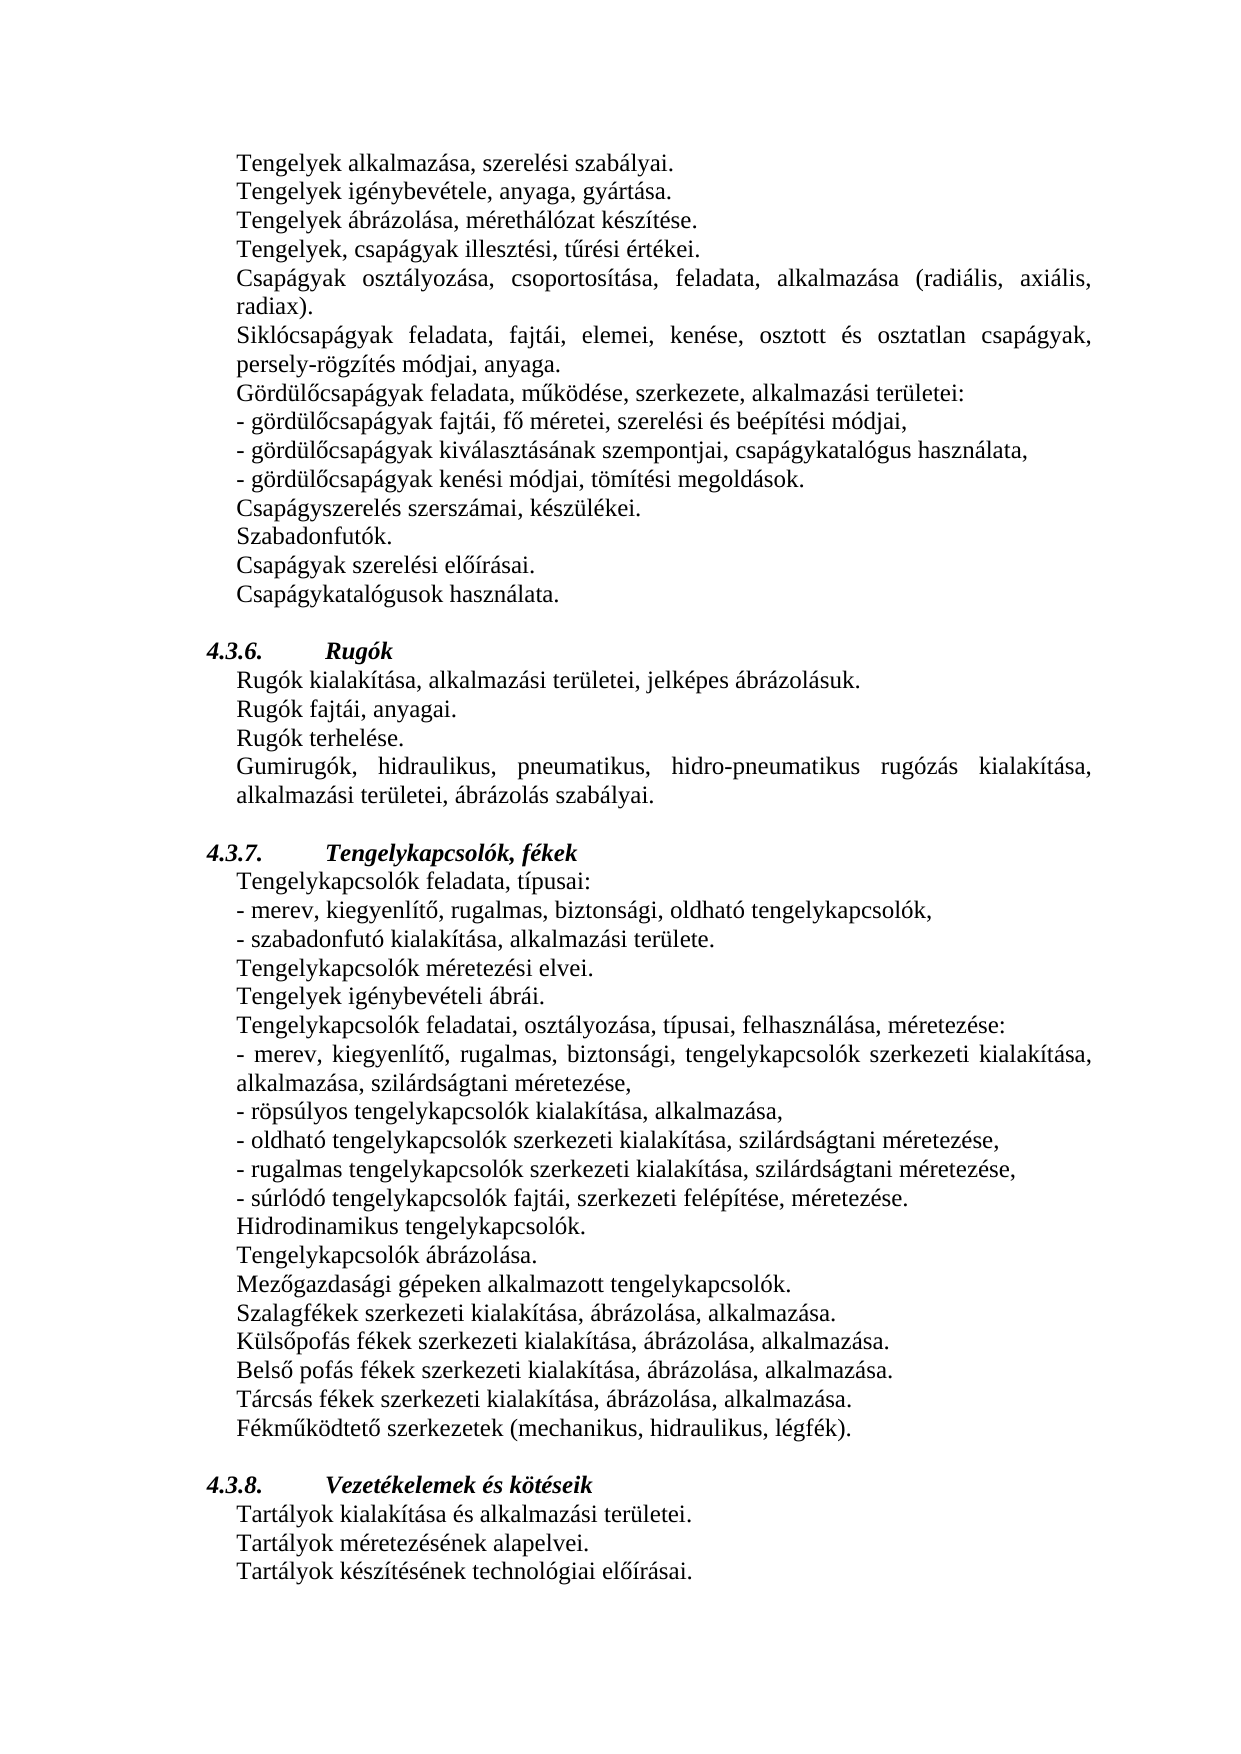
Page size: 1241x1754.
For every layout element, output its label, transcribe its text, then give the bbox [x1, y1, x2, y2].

text Tárcsás fékek szerkezeti kialakítása, ábrázolása, alkalmazása. [236, 1384, 1093, 1413]
text Szabadonfutók. [236, 521, 1093, 550]
text Tengelyek, csapágyak illesztési, tűrési értékei. [236, 234, 1093, 263]
text - rugalmas tengelykapcsolók szerkezeti kialakítása, szilárdságtani méretezése, [236, 1154, 1093, 1183]
text Csapágyak szerelési előírásai. [236, 550, 1093, 579]
text Rugók fajtái, anyagai. [236, 694, 1093, 723]
text Tengelyek igénybevételi ábrái. [236, 981, 1093, 1010]
text - oldható tengelykapcsolók szerkezeti kialakítása, szilárdságtani méretezése, [236, 1125, 1093, 1154]
text Csapágyszerelés szerszámai, készülékei. [236, 493, 1093, 521]
text Mezőgazdasági gépeken alkalmazott tengelykapcsolók. [236, 1269, 1093, 1298]
text Tartályok méretezésének alapelvei. [236, 1528, 1093, 1556]
text - merev, kiegyenlítő, rugalmas, biztonsági, tengelykapcsolók szerkezeti kialakítása, alkalmazása, szilárdságtani méretezése, [236, 1039, 1093, 1096]
text Tengelykapcsolók feladata, típusai: [236, 866, 1093, 895]
text Külsőpofás fékek szerkezeti kialakítása, ábrázolása, alkalmazása. [236, 1326, 1093, 1355]
text Siklócsapágyak feladata, fajtái, elemei, kenése, osztott és osztatlan csapágyak, persely-rögzítés módjai, anyaga. [236, 320, 1093, 378]
text Fékműködtető szerkezetek (mechanikus, hidraulikus, légfék). [236, 1413, 1093, 1441]
text Gumirugók, hidraulikus, pneumatikus, hidro-pneumatikus rugózás kialakítása, alkalmazási területei, ábrázolás szabályai. [236, 751, 1093, 809]
text - gördülőcsapágyak kiválasztásának szempontjai, csapágykatalógus használata, [236, 435, 1093, 464]
text Tengelyek ábrázolása, mérethálózat készítése. [236, 205, 1093, 234]
text - gördülőcsapágyak kenési módjai, tömítési megoldások. [236, 464, 1093, 493]
text Gördülőcsapágyak feladata, működése, szerkezete, alkalmazási területei: [236, 378, 1093, 406]
list Vezetékelemek és kötéseik [207, 1470, 1093, 1499]
text Tengelykapcsolók méretezési elvei. [236, 953, 1093, 981]
text Tartályok kialakítása és alkalmazási területei. [236, 1499, 1093, 1528]
text Tengelykapcsolók feladatai, osztályozása, típusai, felhasználása, méretezése: [236, 1010, 1093, 1039]
text Tengelyek igénybevétele, anyaga, gyártása. [236, 176, 1093, 205]
text - gördülőcsapágyak fajtái, fő méretei, szerelési és beépítési módjai, [236, 406, 1093, 435]
text - merev, kiegyenlítő, rugalmas, biztonsági, oldható tengelykapcsolók, [236, 895, 1093, 924]
text - szabadonfutó kialakítása, alkalmazási területe. [236, 924, 1093, 953]
text Szalagfékek szerkezeti kialakítása, ábrázolása, alkalmazása. [236, 1298, 1093, 1326]
text - súrlódó tengelykapcsolók fajtái, szerkezeti felépítése, méretezése. [236, 1183, 1093, 1211]
text Hidrodinamikus tengelykapcsolók. [236, 1211, 1093, 1240]
list Tengelykapcsolók, fékek [207, 838, 1093, 866]
text Tengelykapcsolók ábrázolása. [236, 1240, 1093, 1269]
text Csapágyak osztályozása, csoportosítása, feladata, alkalmazása (radiális, axiális, radiax). [236, 263, 1093, 320]
text Tartályok készítésének technológiai előírásai. [236, 1556, 1093, 1585]
text Rugók kialakítása, alkalmazási területei, jelképes ábrázolásuk. [236, 665, 1093, 694]
text Rugók terhelése. [236, 723, 1093, 751]
list Rugók [207, 636, 1093, 665]
text Csapágykatalógusok használata. [236, 579, 1093, 608]
text Tengelyek alkalmazása, szerelési szabályai. [236, 148, 1093, 176]
text - röpsúlyos tengelykapcsolók kialakítása, alkalmazása, [236, 1096, 1093, 1125]
text Belső pofás fékek szerkezeti kialakítása, ábrázolása, alkalmazása. [236, 1355, 1093, 1384]
